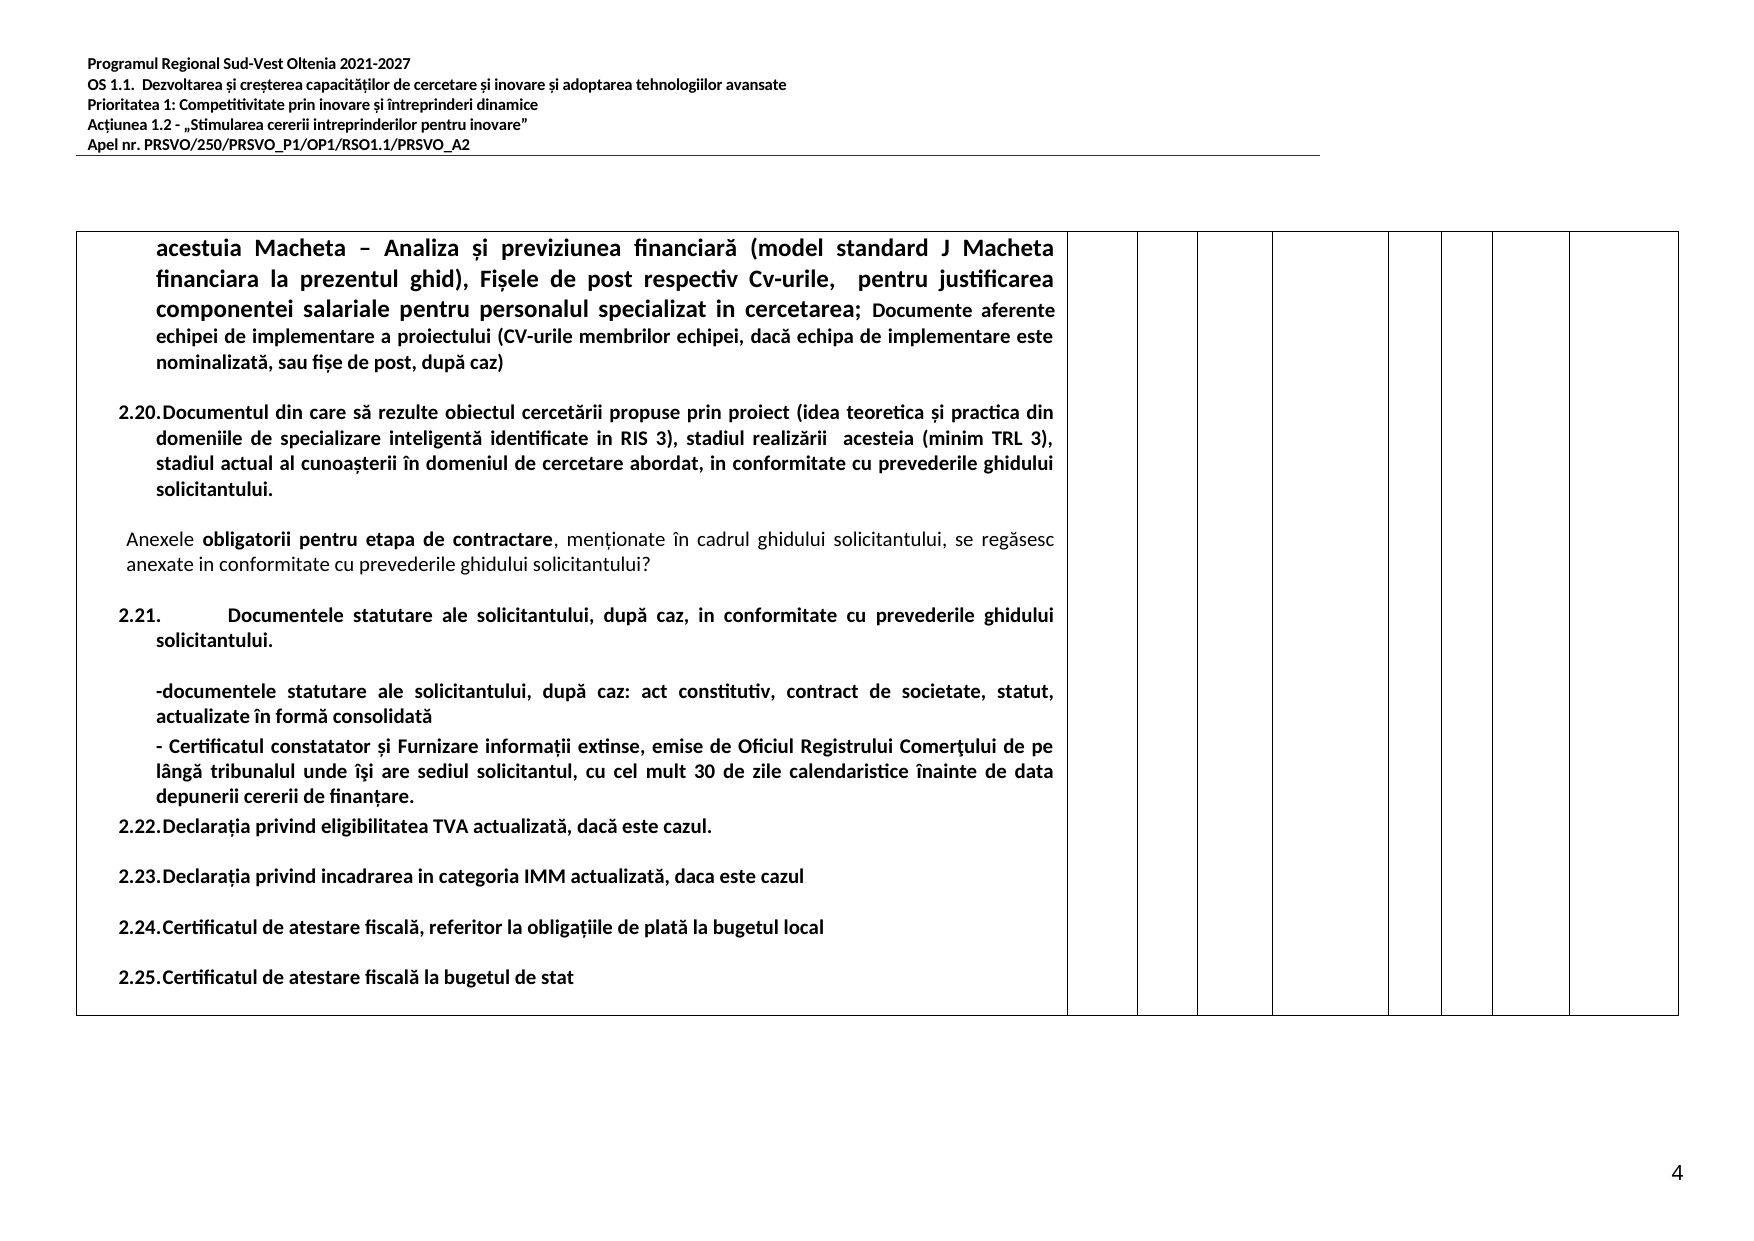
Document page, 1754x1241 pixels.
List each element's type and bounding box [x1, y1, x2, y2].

table_cell [1198, 232, 1272, 1015]
table_cell [1493, 232, 1569, 1015]
table_cell [1442, 232, 1492, 1015]
table_cell [1138, 232, 1197, 1015]
table_cell [1273, 232, 1388, 1015]
table_cell [77, 232, 1067, 1015]
table_cell [1389, 232, 1441, 1015]
table_cell [1068, 232, 1137, 1015]
table_cell [1570, 232, 1678, 1015]
